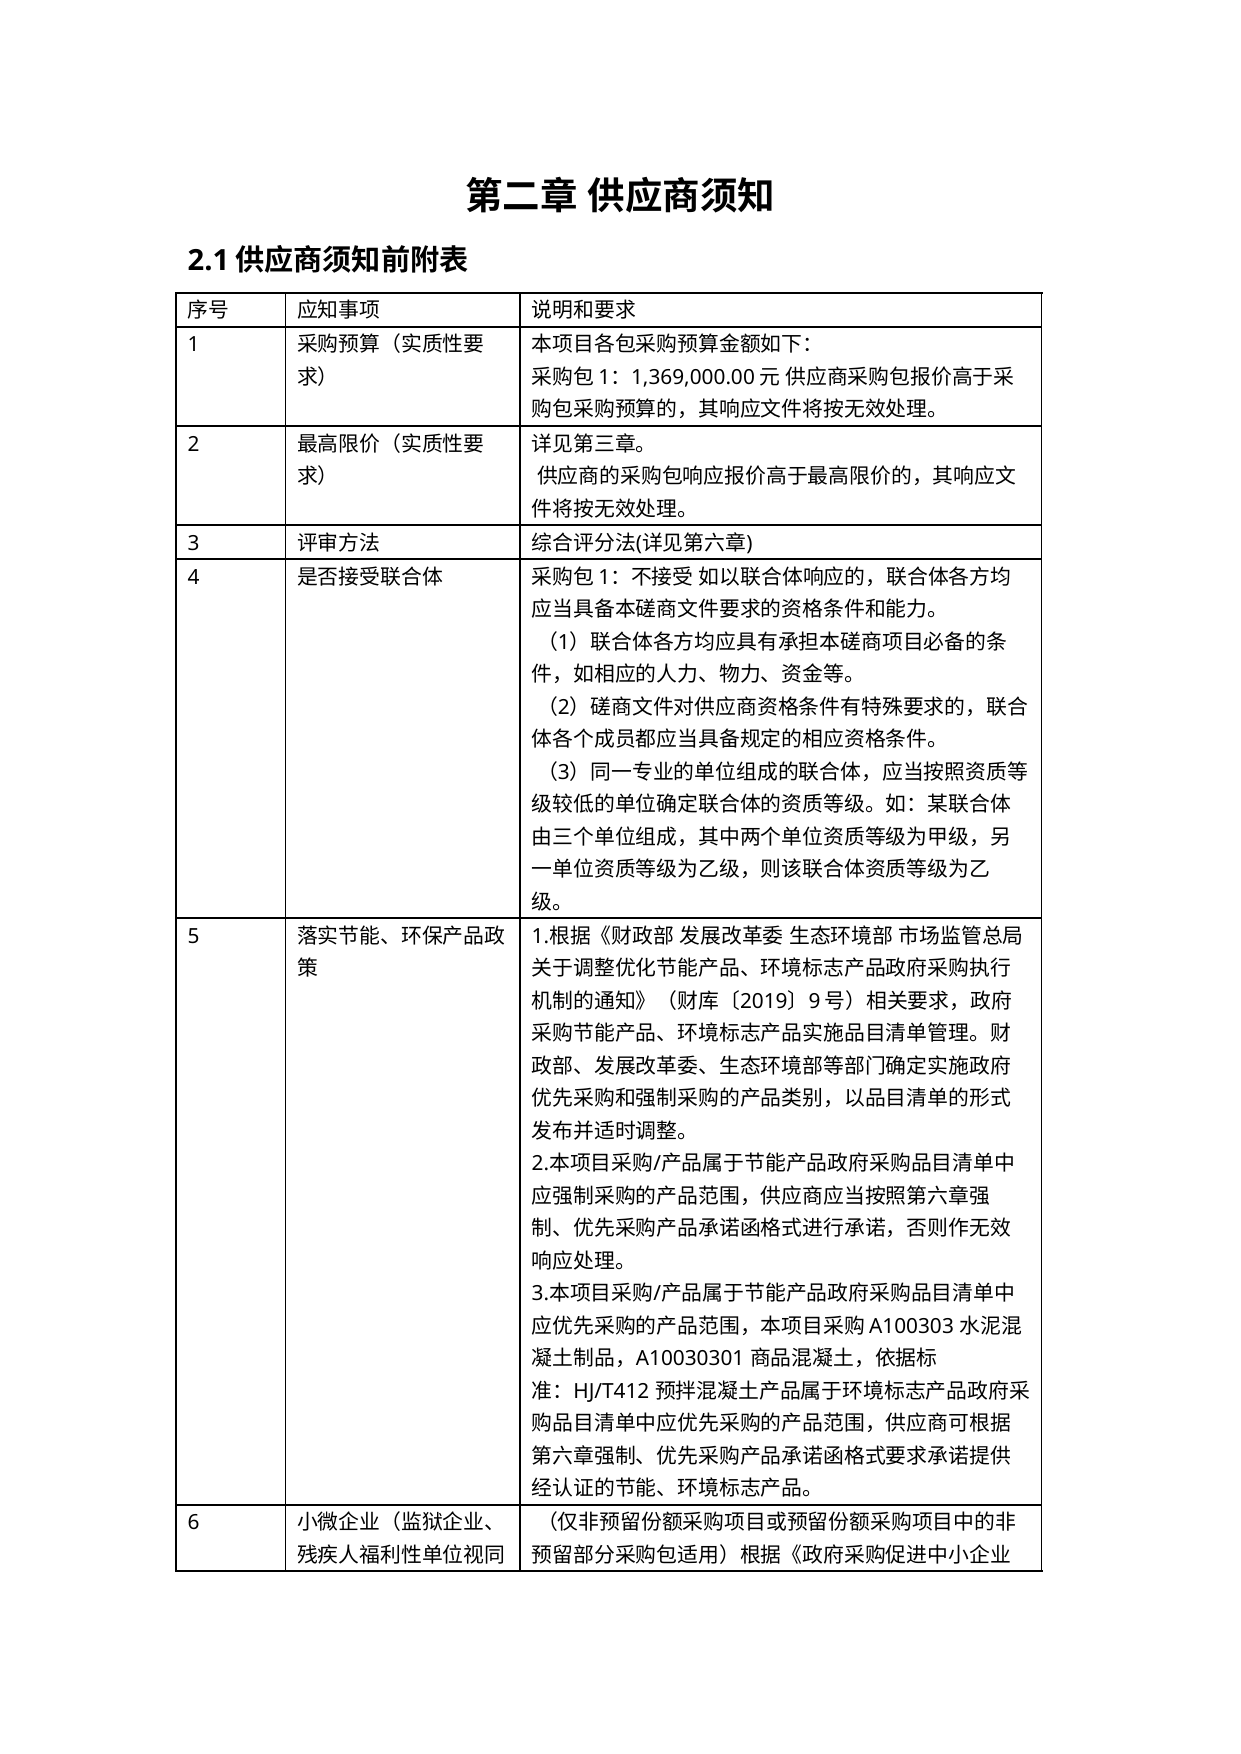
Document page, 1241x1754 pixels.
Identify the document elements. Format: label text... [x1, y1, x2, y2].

table_cell 2 [177, 427, 285, 524]
table_cell 评审方法 [286, 526, 519, 558]
table_header 说明和要求 [521, 294, 1041, 326]
table_cell 落实节能、环保产品政策 [286, 919, 519, 1504]
table_cell 1 [177, 328, 285, 425]
table_cell 最高限价（实质性要求） [286, 427, 519, 524]
table_header 应知事项 [286, 294, 519, 326]
table_cell 采购预算（实质性要求） [286, 328, 519, 425]
table_cell 采购包1：不接受 如以联合体响应的，联合体各方均应当具备本磋商文件要求的资格条件和能力。 （1）联合体各方均应具有承担本磋商项目必备的条件，如相应的人力、物力、资金等。 （2）磋商文件对供应商资格条件有特殊要求的，联合体各个成员都应当具备规定的相应资格条件。 （3）同一专业的单位组成的联合体，应当按照资质等级较低的单位确定联合体的资质等级。如：某联合体由三个单位组成，其中两个单位资质等级为甲级，另一单位资质等级为乙级，则该联合体资质等级为乙级。 [521, 560, 1041, 917]
table_cell 5 [177, 919, 285, 1504]
table_cell 综合评分法(详见第六章) [521, 526, 1041, 558]
table_header 序号 [177, 294, 285, 326]
text 第二章 供应商须知 [187, 162, 1053, 227]
table_cell 1.根据《财政部 发展改革委 生态环境部 市场监管总局关于调整优化节能产品、环境标志产品政府采购执行机制的通知》（财库〔2019〕9号）相关要求，政府采购节能产品、环境标志产品实施品目清单管理。财政部、发展改革委、生态环境部等部门确定实施政府优先采购和强制采购的产品类别，以品目清单的形式发布并适时调整。 2.本项目采购/产品属于节能产品政府采购品目清单中应强制采购的产品范围，供应商应当按照第六章强制、优先采购产品承诺函格式进行承诺，否则作无效响应处理。 3.本项目采购/产品属于节能产品政府采购品目清单中应优先采购的产品范围，本项目采购A100303 水泥混凝土制品，A10030301 商品混凝土，依据标准：HJ/T412 预拌混凝土产品属于环境标志产品政府采购品目清单中应优先采购的产品范围，供应商可根据第六章强制、优先采购产品承诺函格式要求承诺提供经认证的节能、环境标志产品。 [521, 919, 1041, 1504]
table_cell 详见第三章。 供应商的采购包响应报价高于最高限价的，其响应文件将按无效处理。 [521, 427, 1041, 524]
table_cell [286, 1506, 519, 1570]
table_cell 3 [177, 526, 285, 558]
table_cell 是否接受联合体 [286, 560, 519, 917]
table_cell 本项目各包采购预算金额如下： 采购包1：1,369,000.00元 供应商采购包报价高于采购包采购预算的，其响应文件将按无效处理。 [521, 328, 1041, 425]
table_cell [521, 1506, 1041, 1570]
text 2.1供应商须知前附表 [187, 227, 1053, 292]
table_cell 6 [177, 1506, 285, 1570]
table_cell 4 [177, 560, 285, 917]
